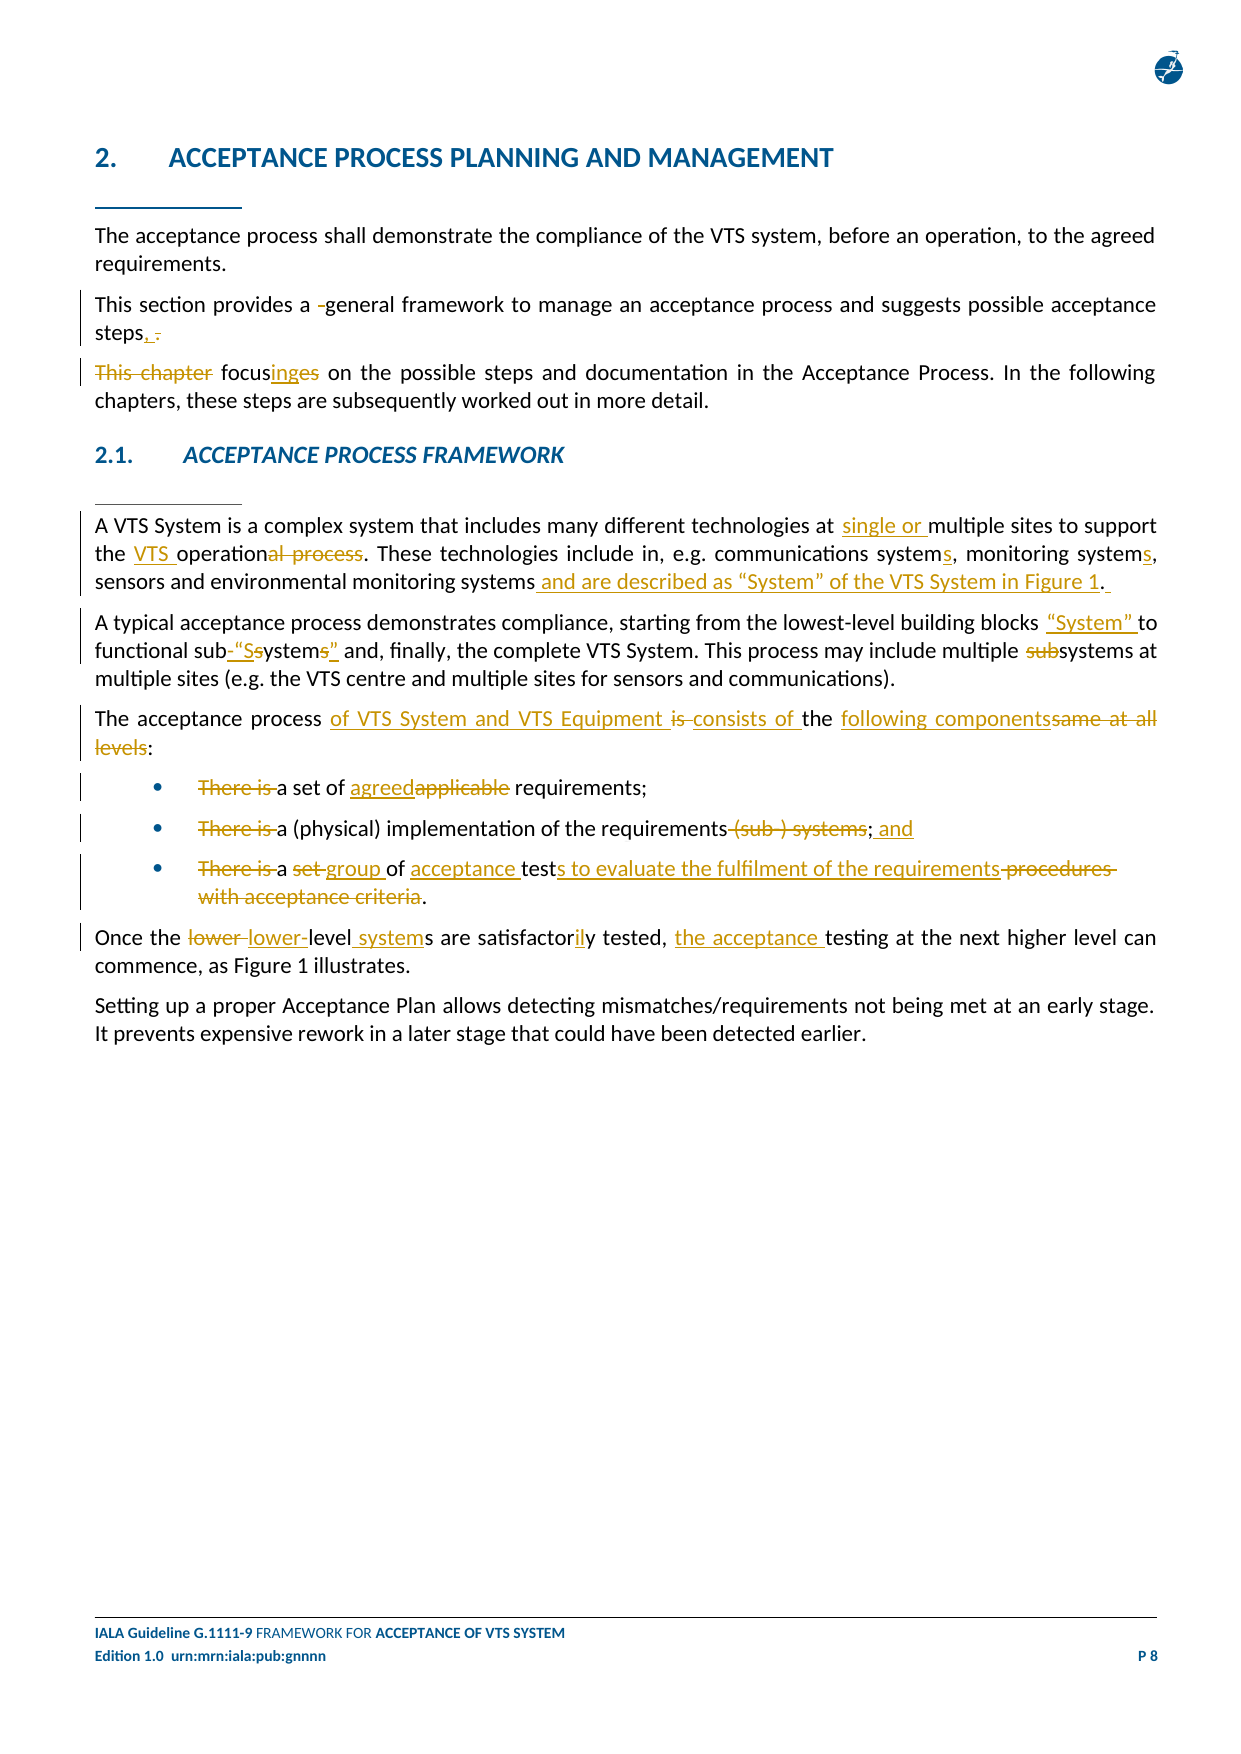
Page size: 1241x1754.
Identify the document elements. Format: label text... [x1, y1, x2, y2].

text a of test. [153, 854, 1157, 910]
text a set of requirements; [153, 773, 1157, 801]
text Setting up a proper Acceptance Plan allows detecting mismatches/requirements not being met at an early stage. It prevents expensive rework in a later stage that could have been detected earlier. [94, 991, 1157, 1047]
subtitle Acceptance Process Framework [94, 439, 1157, 470]
text This section provides a general framework to manage an acceptance process and suggests possible acceptance steps [94, 290, 1157, 346]
text The acceptance process the : [94, 704, 1157, 761]
text A VTS System is a complex system that includes many different technologies at multiple sites to support the operation. These technologies include in, e.g. communications system, monitoring system, sensors and environmental monitoring systems. [94, 511, 1157, 596]
text focus on the possible steps and documentation in the Acceptance Process. In the following chapters, these steps are subsequently worked out in more detail. [94, 358, 1157, 414]
text a (physical) implementation of the requirements; [153, 814, 1157, 842]
text Once the levels are satisfactory tested, testing at the next higher level can commence, as Figure 1 illustrates. [94, 923, 1157, 979]
text A typical acceptance process demonstrates compliance, starting from the lowest-level building blocks to functional subystem and, finally, the complete VTS System. This process may include multiple systems at multiple sites (e.g. the VTS centre and multiple sites for sensors and communications). [94, 608, 1157, 692]
subtitle Acceptance Process Planning and Management [94, 139, 1157, 174]
picture [1123, 0, 1241, 119]
text The acceptance process shall demonstrate the compliance of the VTS system, before an operation, to the agreed requirements. [94, 221, 1157, 277]
